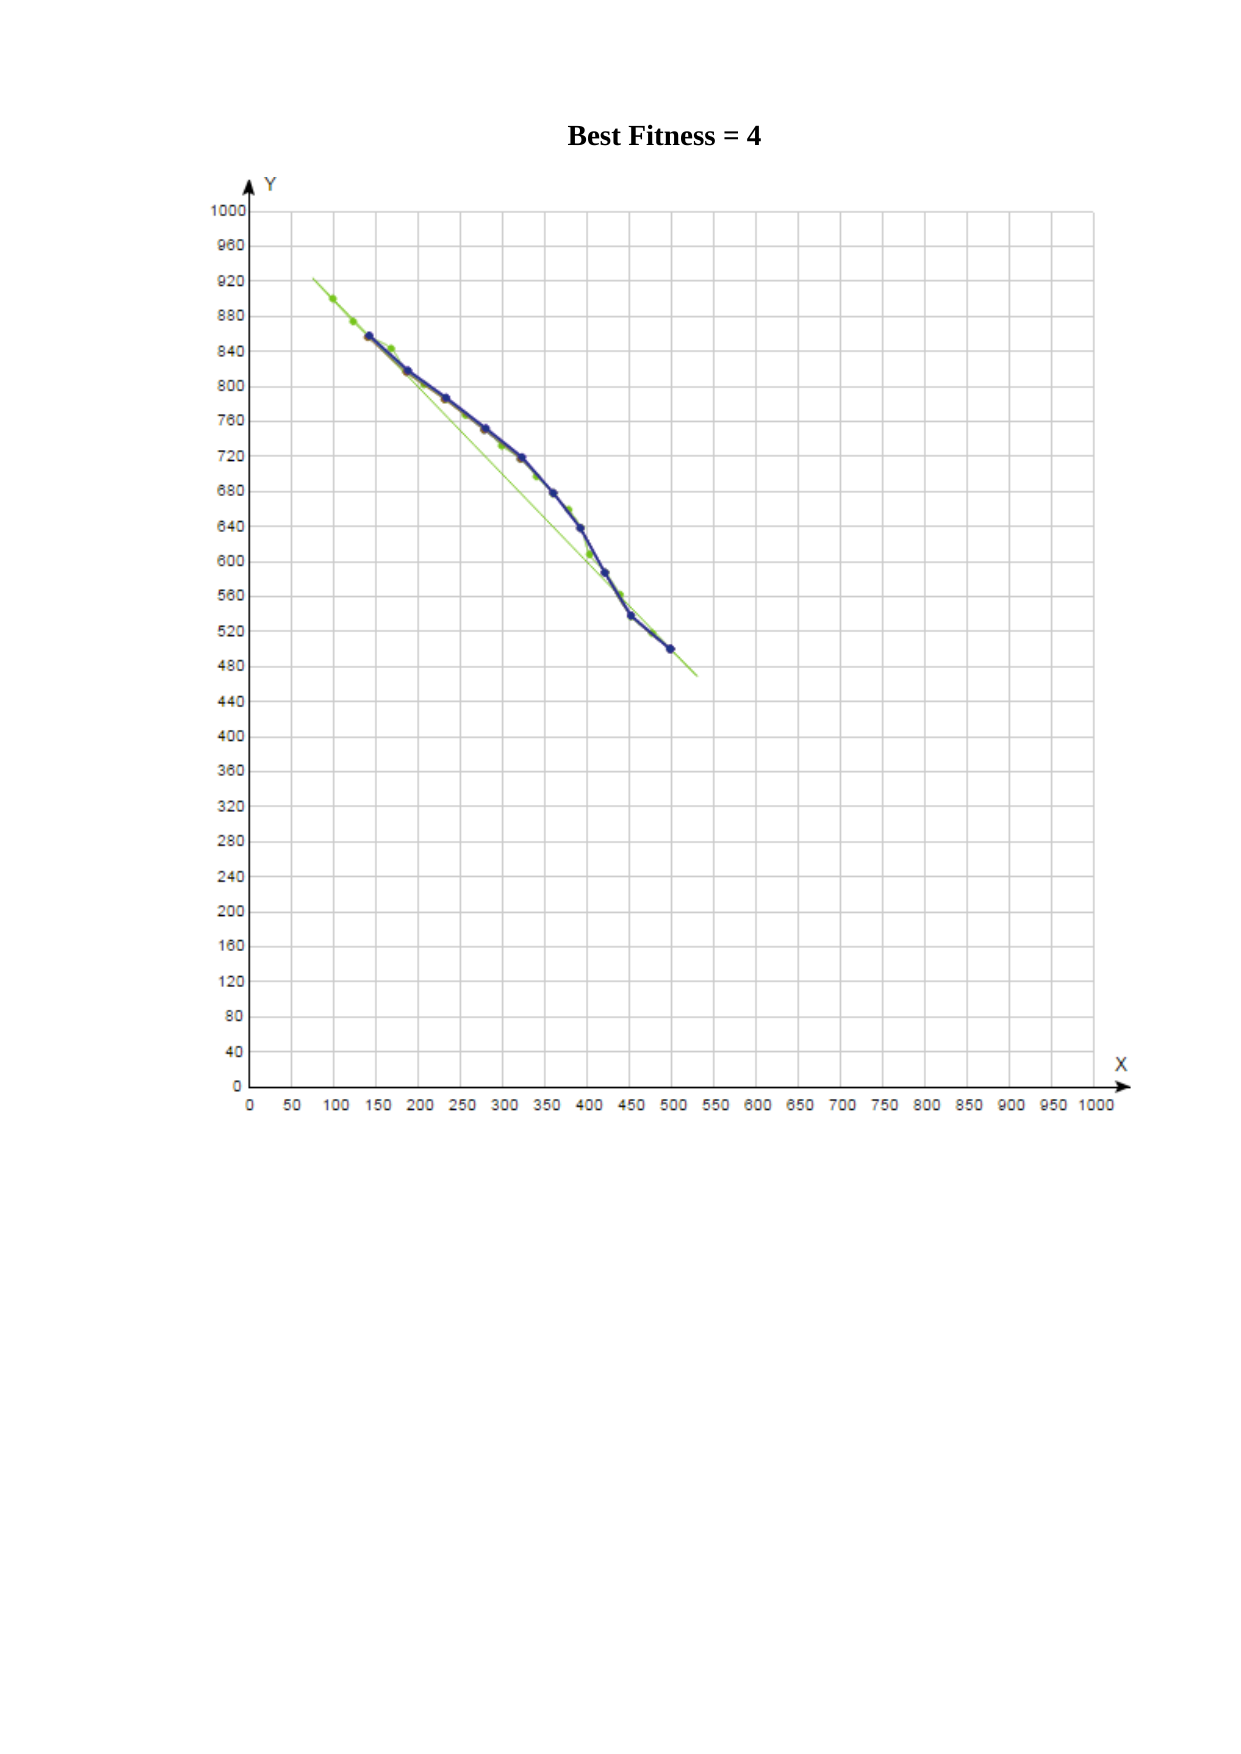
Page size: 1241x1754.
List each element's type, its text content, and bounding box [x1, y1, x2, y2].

picture [194, 177, 1134, 1123]
text Best Fitness = 4 [177, 118, 1152, 152]
